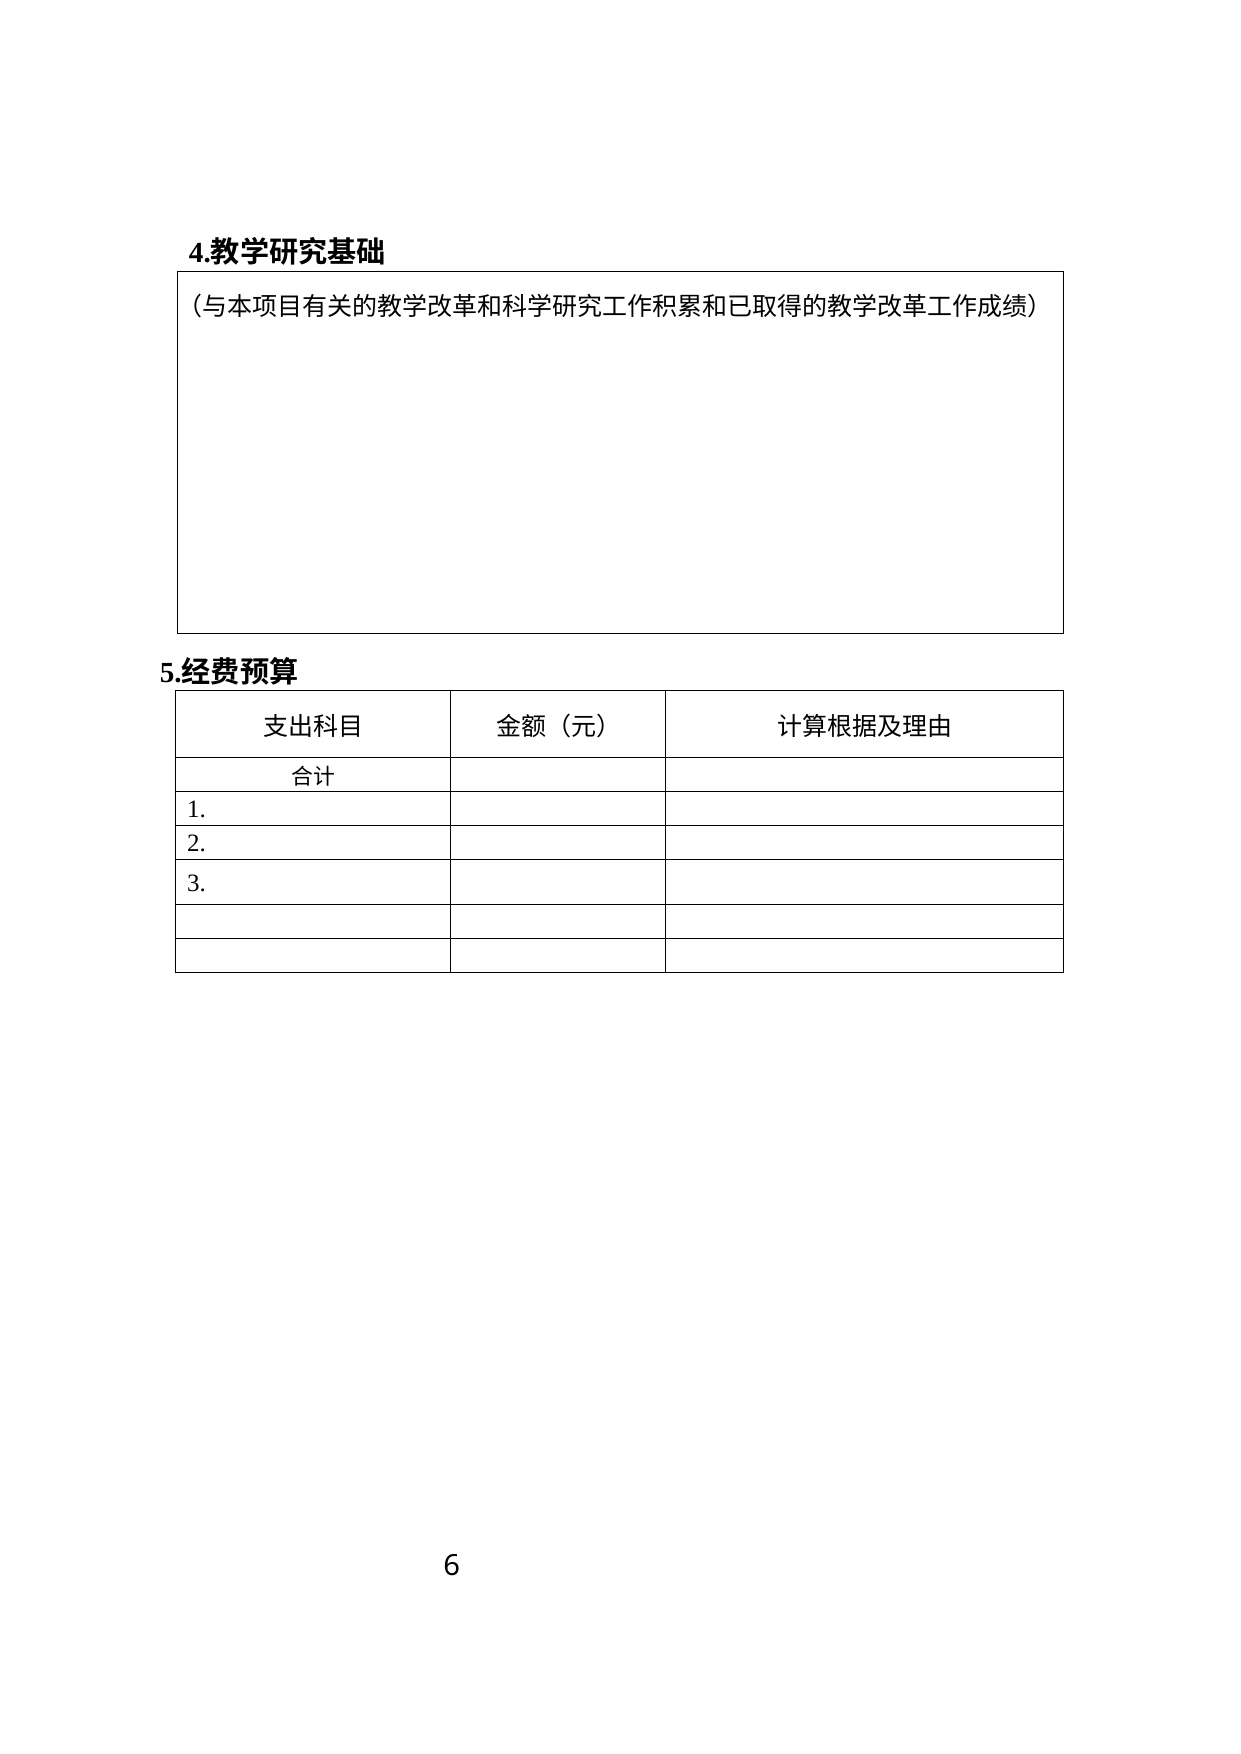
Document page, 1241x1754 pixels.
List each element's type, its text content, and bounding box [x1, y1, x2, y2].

table_cell [666, 939, 1063, 972]
table_cell 3. [176, 860, 450, 904]
table_cell 合计 [176, 758, 450, 791]
table_header 计算根据及理由 [666, 691, 1063, 757]
table_cell [451, 860, 665, 904]
table_cell [451, 792, 665, 825]
table_cell [666, 860, 1063, 904]
table_cell [451, 939, 665, 972]
table_cell [176, 905, 450, 938]
text 5.经费预算 [159, 634, 1081, 690]
table_cell [451, 905, 665, 938]
table_cell [451, 826, 665, 859]
table_header 支出科目 [176, 691, 450, 757]
table_cell [666, 792, 1063, 825]
table_cell [666, 905, 1063, 938]
text 4.教学研究基础 [159, 214, 1081, 271]
table_cell [666, 826, 1063, 859]
table_cell [451, 758, 665, 791]
table_header 金额（元） [451, 691, 665, 757]
table_cell [666, 758, 1063, 791]
table_cell [176, 939, 450, 972]
table_cell 2. [176, 826, 450, 859]
table_header （与本项目有关的教学改革和科学研究工作积累和已取得的教学改革工作成绩） [178, 272, 1063, 633]
table_cell 1. [176, 792, 450, 825]
